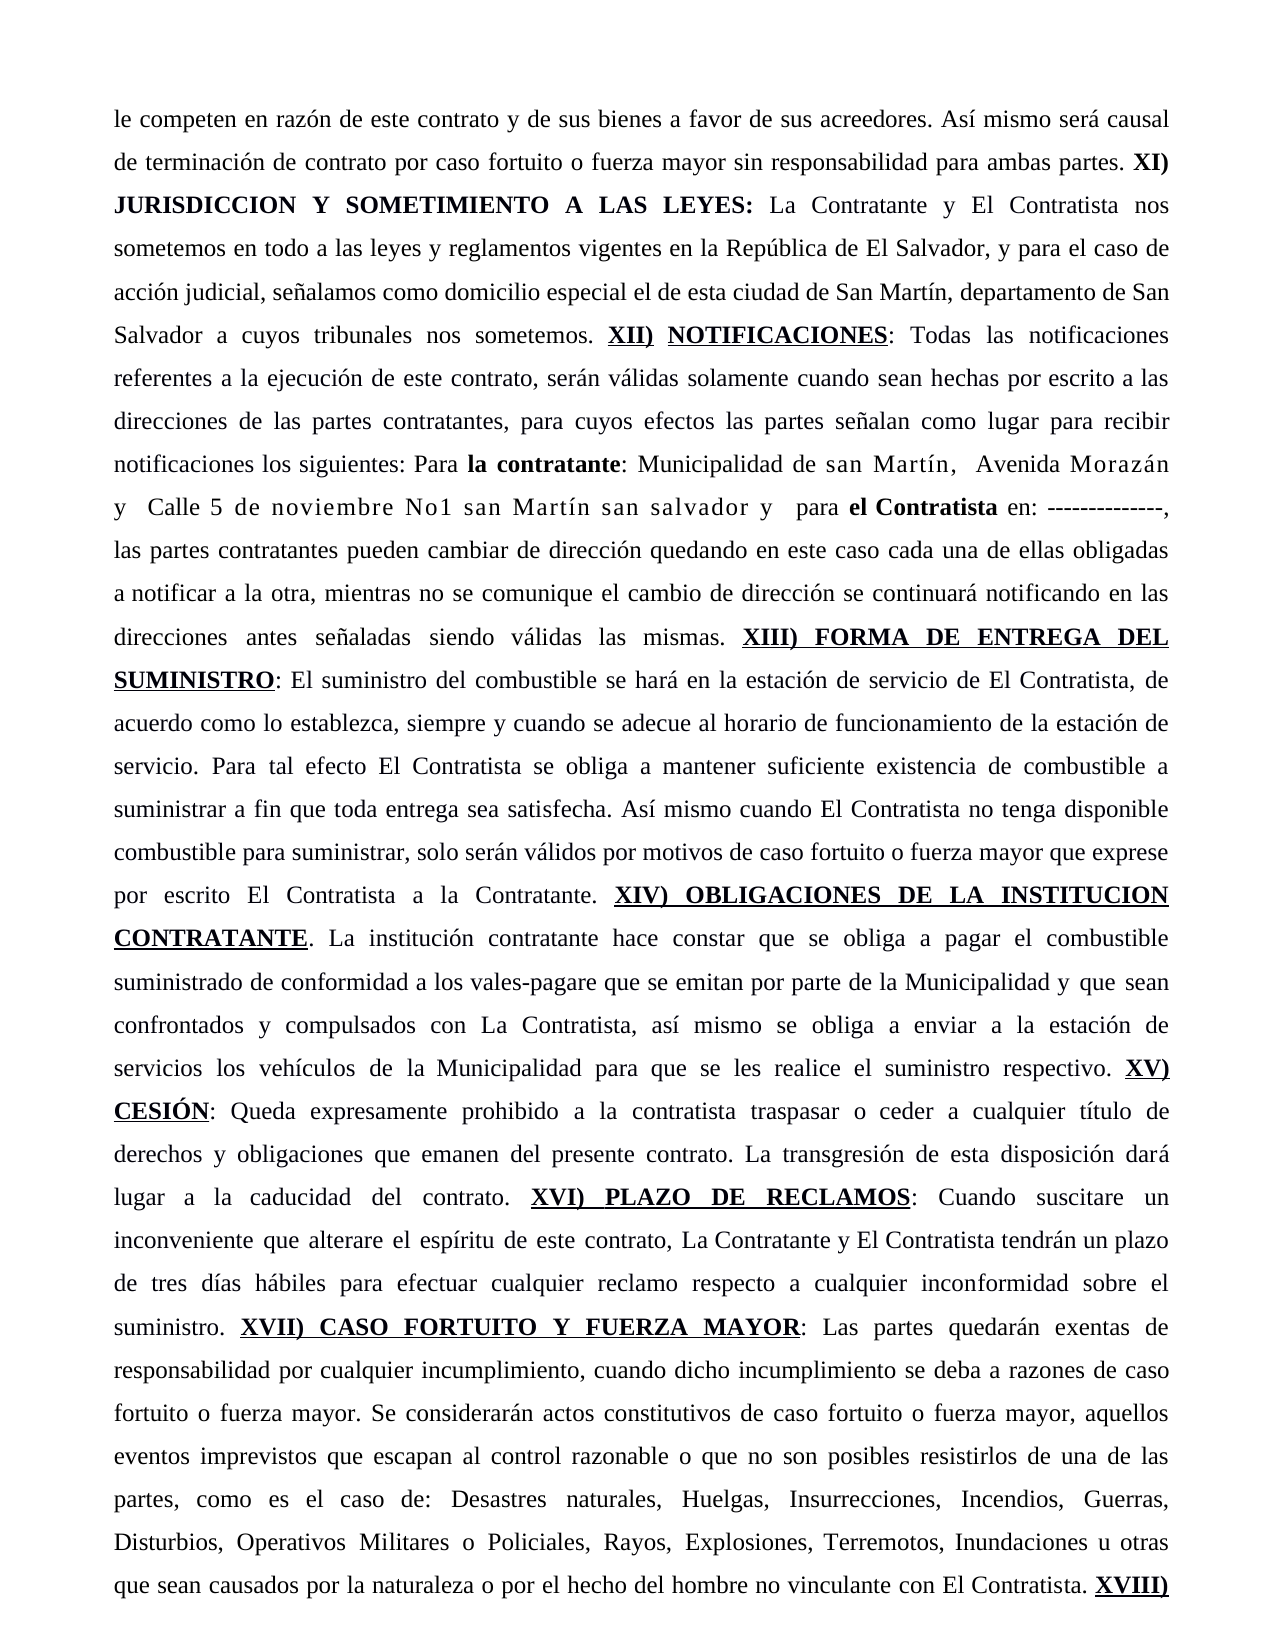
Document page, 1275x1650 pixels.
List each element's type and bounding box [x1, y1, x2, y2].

text [113, 104, 1169, 1599]
